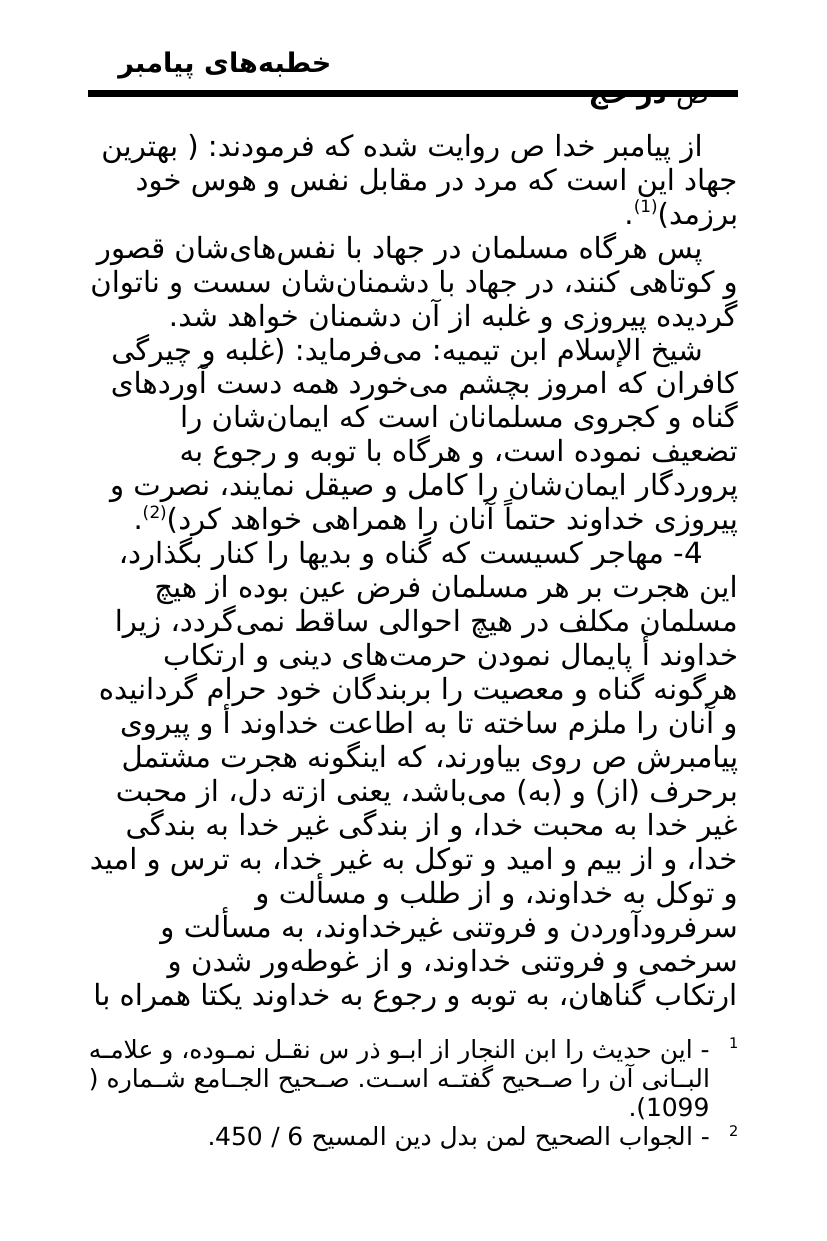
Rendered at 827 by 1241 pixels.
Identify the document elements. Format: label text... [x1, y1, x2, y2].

text پس هرگاه مسلمان در جهاد با نفس‌های‌شان قصور و کوتاهی کنند، در جهاد با دشمنان‌شان سست و ناتوان گردیده پیروزی و غلبه از آن دشمنان خواهد شد. [89, 231, 738, 333]
text شیخ الإسلام ابن تیمیه:‌ می‌فرماید: (غلبه و چیرگی کافران که امروز بچشم می‌خورد همه دست آوردهای گناه و کجروی مسلمانان است که ایمان‌شان را تضعیف نموده است، و هرگاه با توبه و رجوع به پروردگار ایمان‌شان را کامل و صیقل نمایند، نصرت و پیروزی خداوند حتماً آنان را همراهی خواهد کرد)(). [89, 333, 738, 537]
text از پیامبر خدا ص روایت شده که فرمودند: ( بهترین جهاد این است که مرد در مقابل نفس و هوس خود برزمد)(). [89, 129, 738, 231]
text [89, 537, 738, 1012]
